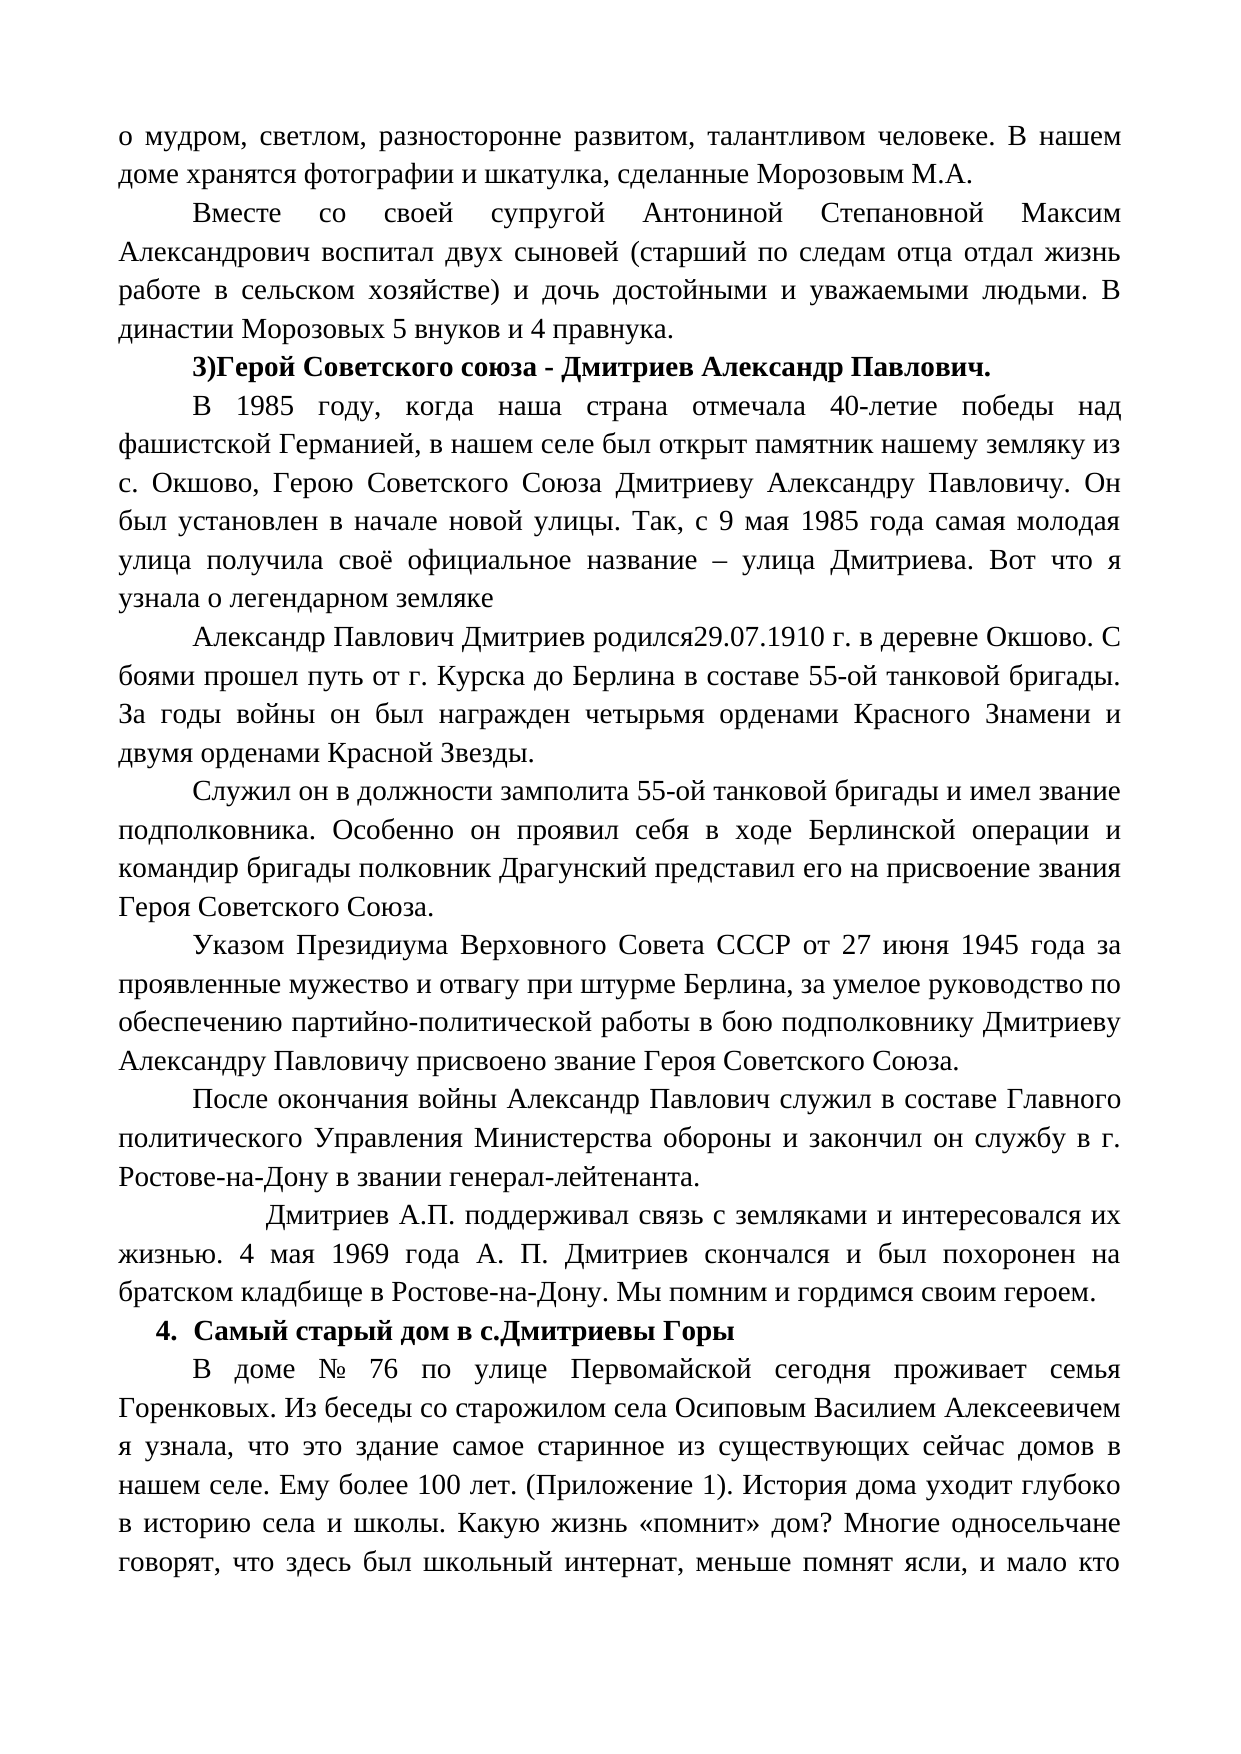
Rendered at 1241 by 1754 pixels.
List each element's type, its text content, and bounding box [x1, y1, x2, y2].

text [118, 1351, 1122, 1578]
text Дмитриев А.П. поддерживал связь с земляками и интересовался их жизнью. 4 мая 1969 года А. П. Дмитриев скончался и был похоронен на братском кладбище в Ростове-на-Дону. Мы помним и гордимся своим героем. [118, 1197, 1122, 1308]
text 3)Герой Советского союза - Дмитриев Александр Павлович. [118, 349, 1122, 383]
text Служил он в должности замполита 55-ой танковой бригады и имел звание подполковника. Особенно он проявил себя в ходе Берлинской операции и командир бригады полковник Драгунский представил его на присвоение звания Героя Советского Союза. [118, 773, 1122, 922]
text В 1985 году, когда наша страна отмечала 40-летие победы над фашистской Германией, в нашем селе был открыт памятник нашему земляку из с. Окшово, Герою Советского Союза Дмитриеву Александру Павловичу. Он был установлен в начале новой улицы. Так, с 9 мая 1985 года самая молодая улица получила своё официальное название – улица Дмитриева. Вот что я узнала о легендарном земляке [118, 388, 1122, 614]
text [118, 118, 1122, 190]
list Самый старый дом в с.Дмитриевы Горы [156, 1313, 1122, 1346]
text Указом Президиума Верховного Совета СССР от 27 июня 1945 года за проявленные мужество и отвагу при штурме Берлина, за умелое руководство по обеспечению партийно-политической работы в бою подполковнику Дмитриеву Александру Павловичу присвоено звание Героя Советского Союза. [118, 927, 1122, 1077]
text Вместе со своей супругой Антониной Степановной Максим Александрович воспитал двух сыновей (старший по следам отца отдал жизнь работе в сельском хозяйстве) и дочь достойными и уважаемыми людьми. В династии Морозовых 5 внуков и 4 правнука. [118, 195, 1122, 344]
text Александр Павлович Дмитриев родился29.07.1910 г. в деревне Окшово. С боями прошел путь от г. Курска до Берлина в составе 55-ой танковой бригады. За годы войны он был награжден четырьмя орденами Красного Знамени и двумя орденами Красной Звезды. [118, 619, 1122, 768]
text После окончания войны Александр Павлович служил в составе Главного политического Управления Министерства обороны и закончил он службу в г. Ростове-на-Дону в звании генерал-лейтенанта. [118, 1082, 1122, 1192]
